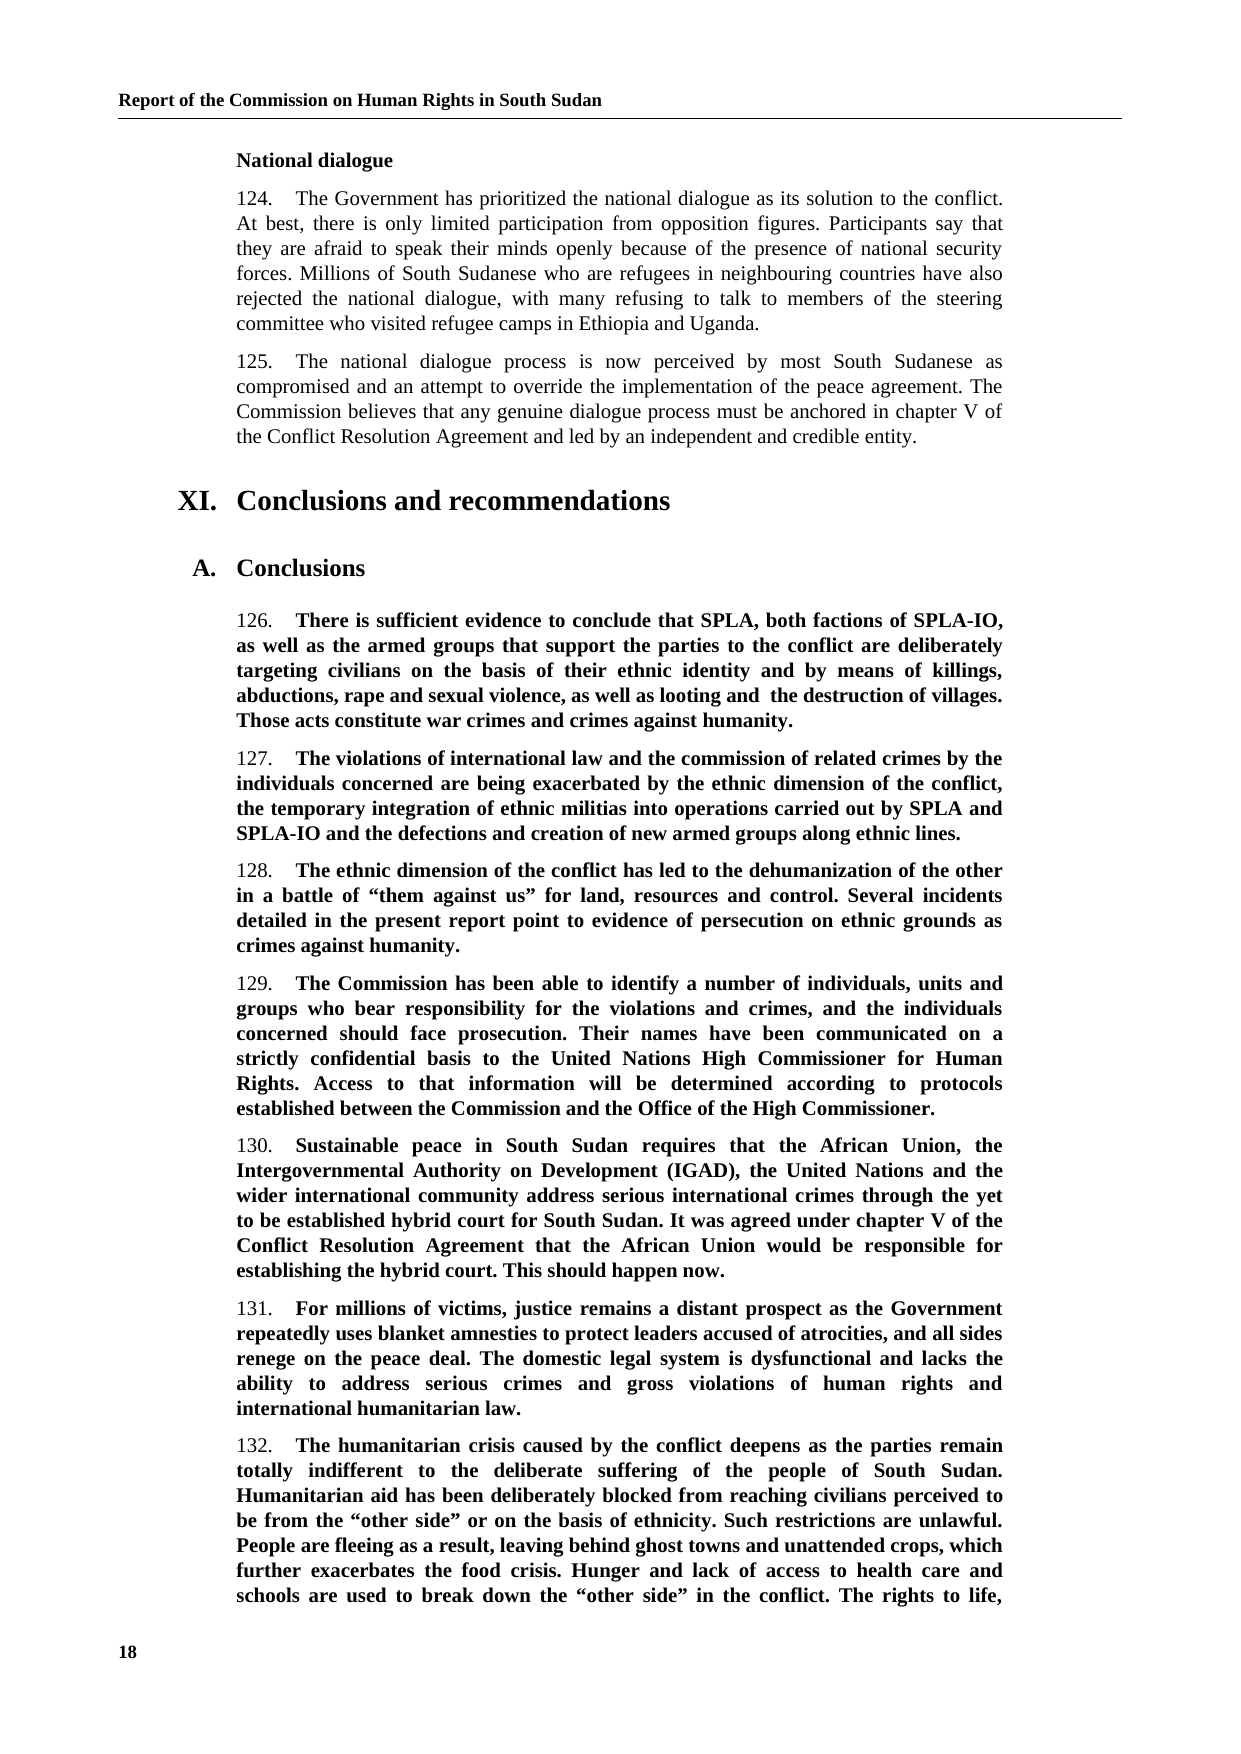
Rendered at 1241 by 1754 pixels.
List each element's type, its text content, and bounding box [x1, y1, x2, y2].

list The Commission has been able to identify a number of individuals, units and groups who bear responsibility for the violations and crimes, and the individuals concerned should face prosecution. Their names have been communicated on a strictly confidential basis to the United Nations High Commissioner for Human Rights. Access to that information will be determined according to protocols established between the Commission and the Office of the High Commissioner. [236, 969, 1004, 1119]
list There is sufficient evidence to conclude that SPLA, both factions of SPLA-IO, as well as the armed groups that support the parties to the conflict are deliberately targeting civilians on the basis of their ethnic identity and by means of killings, abductions, rape and sexual violence, as well as looting and the destruction of villages. Those acts constitute war crimes and crimes against humanity. [236, 607, 1004, 732]
list The ethnic dimension of the conflict has led to the dehumanization of the other in a battle of “them against us” for land, resources and control. Several incidents detailed in the present report point to evidence of persecution on ethnic grounds as crimes against humanity. [236, 857, 1004, 957]
list Conclusions [192, 554, 1004, 582]
list The Government has prioritized the national dialogue as its solution to the conflict. At best, there is only limited participation from opposition figures. Participants say that they are afraid to speak their minds openly because of the presence of national security forces. Millions of South Sudanese who are refugees in neighbouring countries have also rejected the national dialogue, with many refusing to talk to members of the steering committee who visited refugee camps in Ethiopia and Uganda. [236, 185, 1004, 335]
list Sustainable peace in South Sudan requires that the African Union, the Intergovernmental Authority on Development (IGAD), the United Nations and the wider international community address serious international crimes through the yet to be established hybrid court for South Sudan. It was agreed under chapter V of the Conflict Resolution Agreement that the African Union would be responsible for establishing the hybrid court. This should happen now. [236, 1132, 1004, 1282]
list The violations of international law and the commission of related crimes by the individuals concerned are being exacerbated by the ethnic dimension of the conflict, the temporary integration of ethnic militias into operations carried out by SPLA and SPLA-IO and the defections and creation of new armed groups along ethnic lines. [236, 744, 1004, 844]
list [236, 1432, 1004, 1607]
list The national dialogue process is now perceived by most South Sudanese as compromised and an attempt to override the implementation of the peace agreement. The Commission believes that any genuine dialogue process must be anchored in chapter V of the Conflict Resolution Agreement and led by an independent and credible entity. [236, 348, 1004, 448]
list Conclusions and recommendations [177, 485, 1004, 516]
text National dialogue [118, 148, 1004, 173]
list For millions of victims, justice remains a distant prospect as the Government repeatedly uses blanket amnesties to protect leaders accused of atrocities, and all sides renege on the peace deal. The domestic legal system is dysfunctional and lacks the ability to address serious crimes and gross violations of human rights and international humanitarian law. [236, 1294, 1004, 1419]
